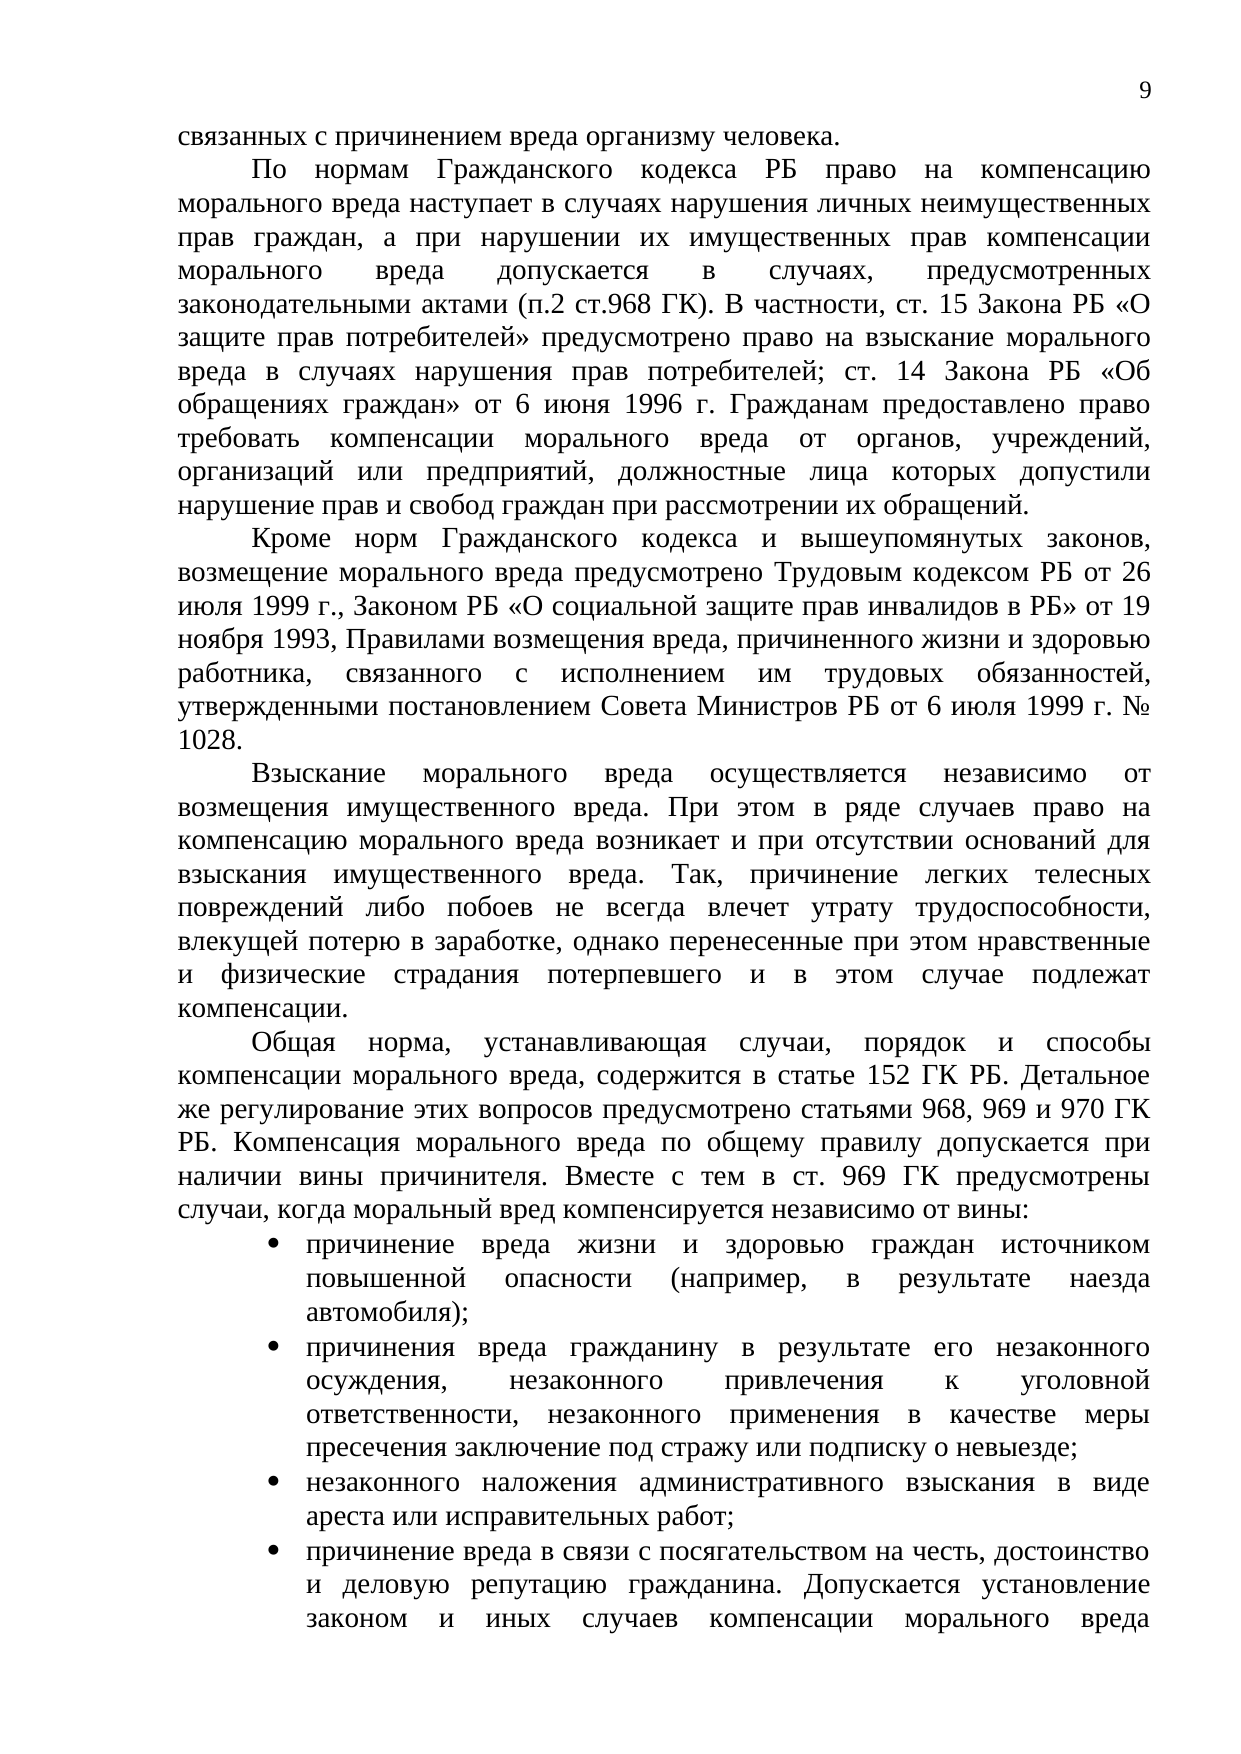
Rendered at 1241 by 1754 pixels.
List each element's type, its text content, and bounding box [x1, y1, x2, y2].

text Взыскание морального вреда осуществляется независимо от возмещения имущественного вреда. При этом в ряде случаев право на компенсацию морального вреда возникает и при отсутствии оснований для взыскания имущественного вреда. Так, причинение легких телесных повреждений либо побоев не всегда влечет утрату трудоспособности, влекущей потерю в заработке, однако перенесенные при этом нравственные и физические страдания потерпевшего и в этом случае подлежат компенсации. [177, 755, 1152, 1024]
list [268, 1533, 1151, 1634]
list причинение вреда жизни и здоровью граждан источником повышенной опасности (например, в результате наезда автомобиля); [268, 1226, 1151, 1327]
list причинения вреда гражданину в результате его незаконного осуждения, незаконного привлечения к уголовной ответственности, незаконного применения в качестве меры пресечения заключение под стражу или подписку о невыезде; [268, 1329, 1151, 1463]
text По нормам Гражданского кодекса РБ право на компенсацию морального вреда наступает в случаях нарушения личных неимущественных прав граждан, а при нарушении их имущественных прав компенсации морального вреда допускается в случаях, предусмотренных законодательными актами (п.2 ст.968 ГК). В частности, ст. 15 Закона РБ «О защите прав потребителей» предусмотрено право на взыскание морального вреда в случаях нарушения прав потребителей; ст. 14 Закона РБ «Об обращениях граждан» от 6 июня . Гражданам предоставлено право требовать компенсации морального вреда от органов, учреждений, организаций или предприятий, должностные лица которых допустили нарушение прав и свобод граждан при рассмотрении их обращений. [177, 152, 1152, 521]
list незаконного наложения административного взыскания в виде ареста или исправительных работ; [268, 1464, 1151, 1532]
text Кроме норм Гражданского кодекса и вышеупомянутых законов, возмещение морального вреда предусмотрено Трудовым кодексом РБ от 26 июля ., Законом РБ «О социальной защите прав инвалидов в РБ» от 19 ноября 1993, Правилами возмещения вреда, причиненного жизни и здоровью работника, связанного с исполнением им трудовых обязанностей, утвержденными постановлением Совета Министров РБ от 6 июля . № 1028. [177, 521, 1152, 755]
text Общая норма, устанавливающая случаи, порядок и способы компенсации морального вреда, содержится в статье 152 ГК РБ. Детальное же регулирование этих вопросов предусмотрено статьями 968, 969 и 970 ГК РБ. Компенсация морального вреда по общему правилу допускается при наличии вины причинителя. Вместе с тем в ст. 969 ГК предусмотрены случаи, когда моральный вред компенсируется независимо от вины: [177, 1024, 1152, 1225]
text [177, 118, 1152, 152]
